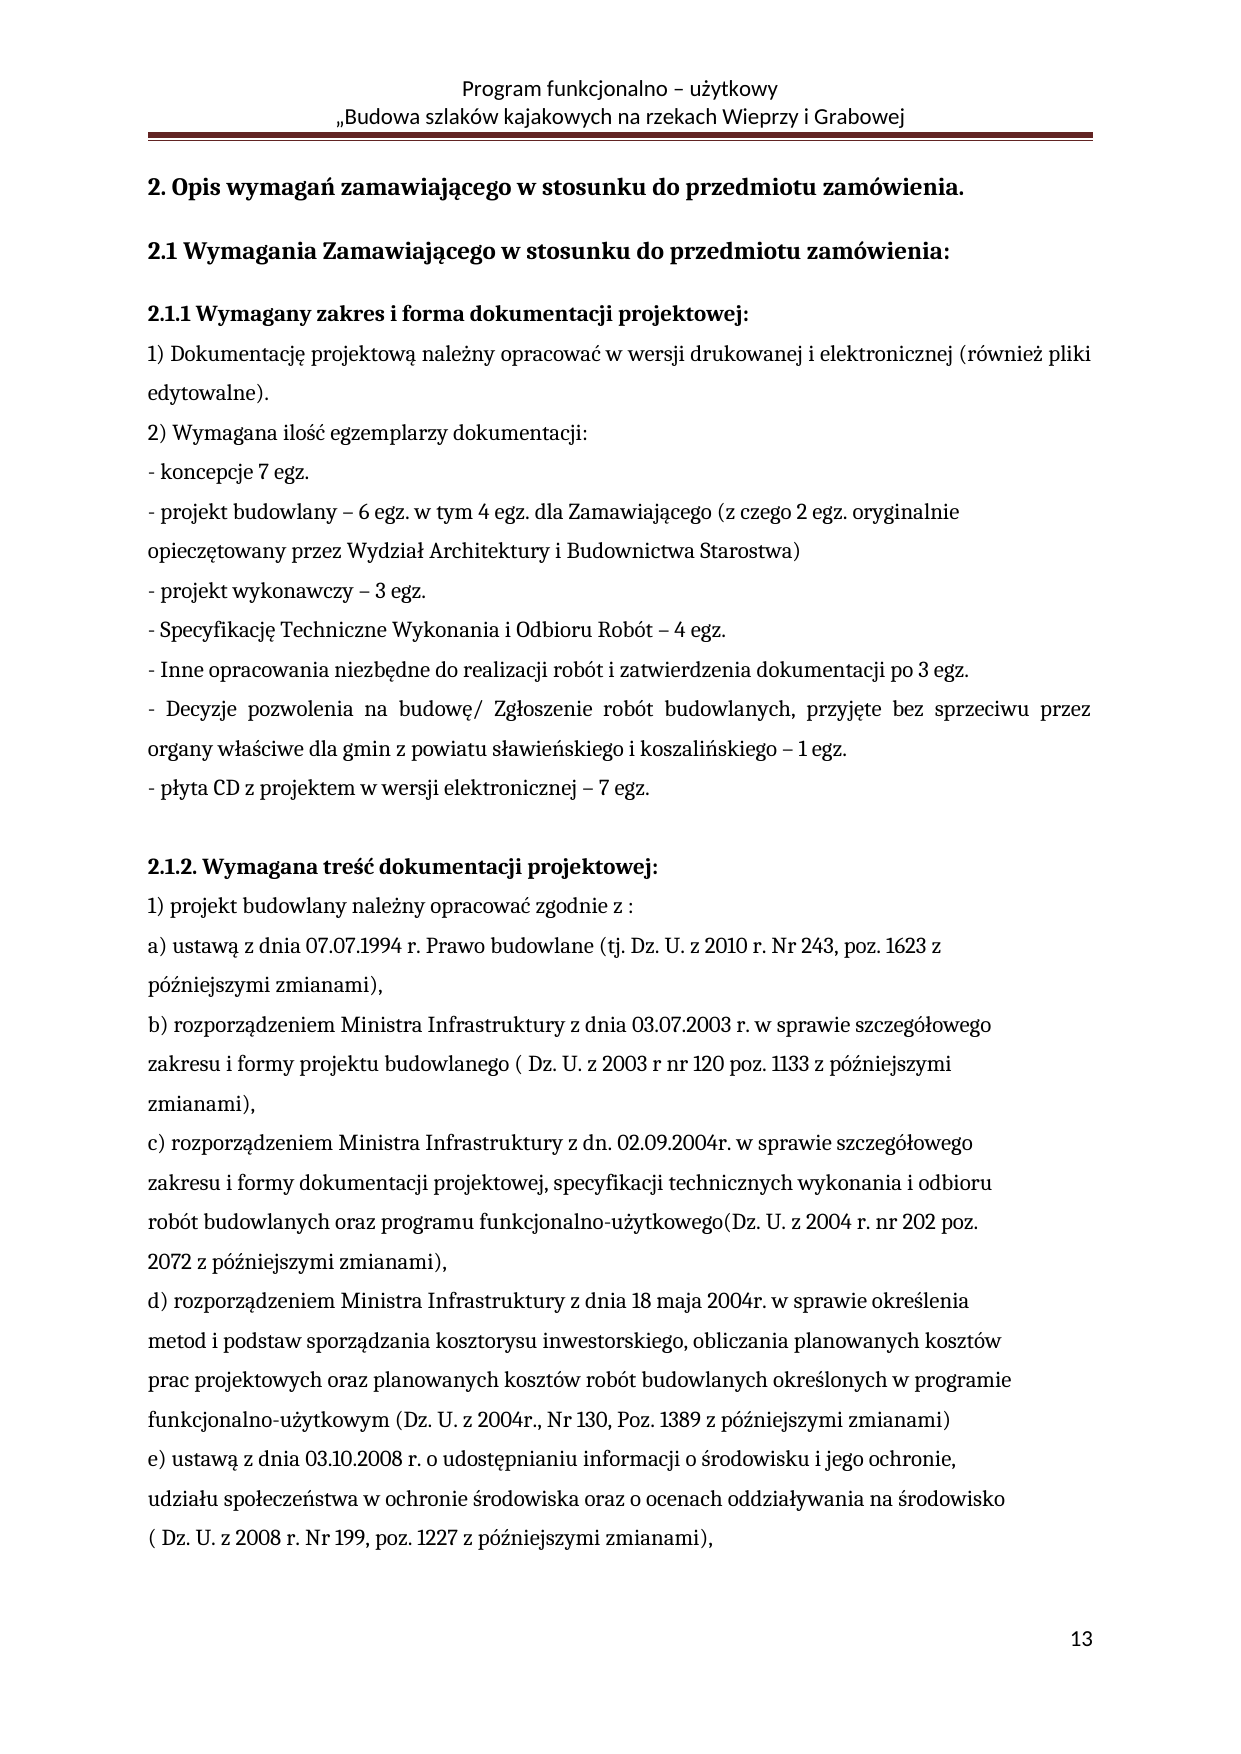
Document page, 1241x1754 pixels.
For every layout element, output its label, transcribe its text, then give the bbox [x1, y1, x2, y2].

text 2. Opis wymagań zamawiającego w stosunku do przedmiotu zamówienia. [148, 173, 1093, 202]
text 2072 z późniejszymi zmianami), [148, 1248, 1093, 1275]
text zmianami), [148, 1091, 1093, 1117]
text 1) projekt budowlany należny opracować zgodnie z : [148, 893, 1093, 919]
text udziału społeczeństwa w ochronie środowiska oraz o ocenach oddziaływania na środowisko [148, 1485, 1093, 1512]
text - projekt wykonawczy – 3 egz. [148, 577, 1093, 604]
text - projekt budowlany – 6 egz. w tym 4 egz. dla Zamawiającego (z czego 2 egz. oryginalnie [148, 498, 1093, 525]
text a) ustawą z dnia 07.07.1994 r. Prawo budowlane (tj. Dz. U. z 2010 r. Nr 243, poz. 1623 z [148, 933, 1093, 959]
text metod i podstaw sporządzania kosztorysu inwestorskiego, obliczania planowanych kosztów [148, 1327, 1093, 1354]
text zakresu i formy dokumentacji projektowej, specyfikacji technicznych wykonania i odbioru [148, 1169, 1093, 1196]
text 2.1.1 Wymagany zakres i forma dokumentacji projektowej: [148, 301, 1093, 327]
text opieczętowany przez Wydział Architektury i Budownictwa Starostwa) [148, 538, 1093, 564]
text e) ustawą z dnia 03.10.2008 r. o udostępnianiu informacji o środowisku i jego ochronie, [148, 1446, 1093, 1472]
text 2) Wymagana ilość egzemplarzy dokumentacji: [148, 419, 1093, 446]
text b) rozporządzeniem Ministra Infrastruktury z dnia 03.07.2003 r. w sprawie szczegółowego [148, 1012, 1093, 1038]
text 2.1.2. Wymagana treść dokumentacji projektowej: [148, 854, 1093, 880]
text ( Dz. U. z 2008 r. Nr 199, poz. 1227 z późniejszymi zmianami), [148, 1525, 1093, 1551]
text prac projektowych oraz planowanych kosztów robót budowlanych określonych w programie [148, 1367, 1093, 1393]
text - Decyzje pozwolenia na budowę/ Zgłoszenie robót budowlanych, przyjęte bez sprzeciwu przez organy właściwe dla gmin z powiatu sławieńskiego i koszalińskiego – 1 egz. [148, 696, 1093, 762]
text 2.1 Wymagania Zamawiającego w stosunku do przedmiotu zamówienia: [148, 237, 1093, 266]
text d) rozporządzeniem Ministra Infrastruktury z dnia 18 maja 2004r. w sprawie określenia [148, 1288, 1093, 1314]
text - Inne opracowania niezbędne do realizacji robót i zatwierdzenia dokumentacji po 3 egz. [148, 656, 1093, 683]
text robót budowlanych oraz programu funkcjonalno-użytkowego(Dz. U. z 2004 r. nr 202 poz. [148, 1209, 1093, 1235]
text 1) Dokumentację projektową należny opracować w wersji drukowanej i elektronicznej (również pliki edytowalne). [148, 341, 1093, 406]
text późniejszymi zmianami), [148, 972, 1093, 998]
text funkcjonalno-użytkowym (Dz. U. z 2004r., Nr 130, Poz. 1389 z późniejszymi zmianami) [148, 1406, 1093, 1433]
text - płyta CD z projektem w wersji elektronicznej – 7 egz. [148, 775, 1093, 801]
text c) rozporządzeniem Ministra Infrastruktury z dn. 02.09.2004r. w sprawie szczegółowego [148, 1130, 1093, 1156]
text - koncepcje 7 egz. [148, 459, 1093, 485]
text - Specyfikację Techniczne Wykonania i Odbioru Robót – 4 egz. [148, 617, 1093, 643]
text zakresu i formy projektu budowlanego ( Dz. U. z 2003 r nr 120 poz. 1133 z późniejszymi [148, 1051, 1093, 1077]
